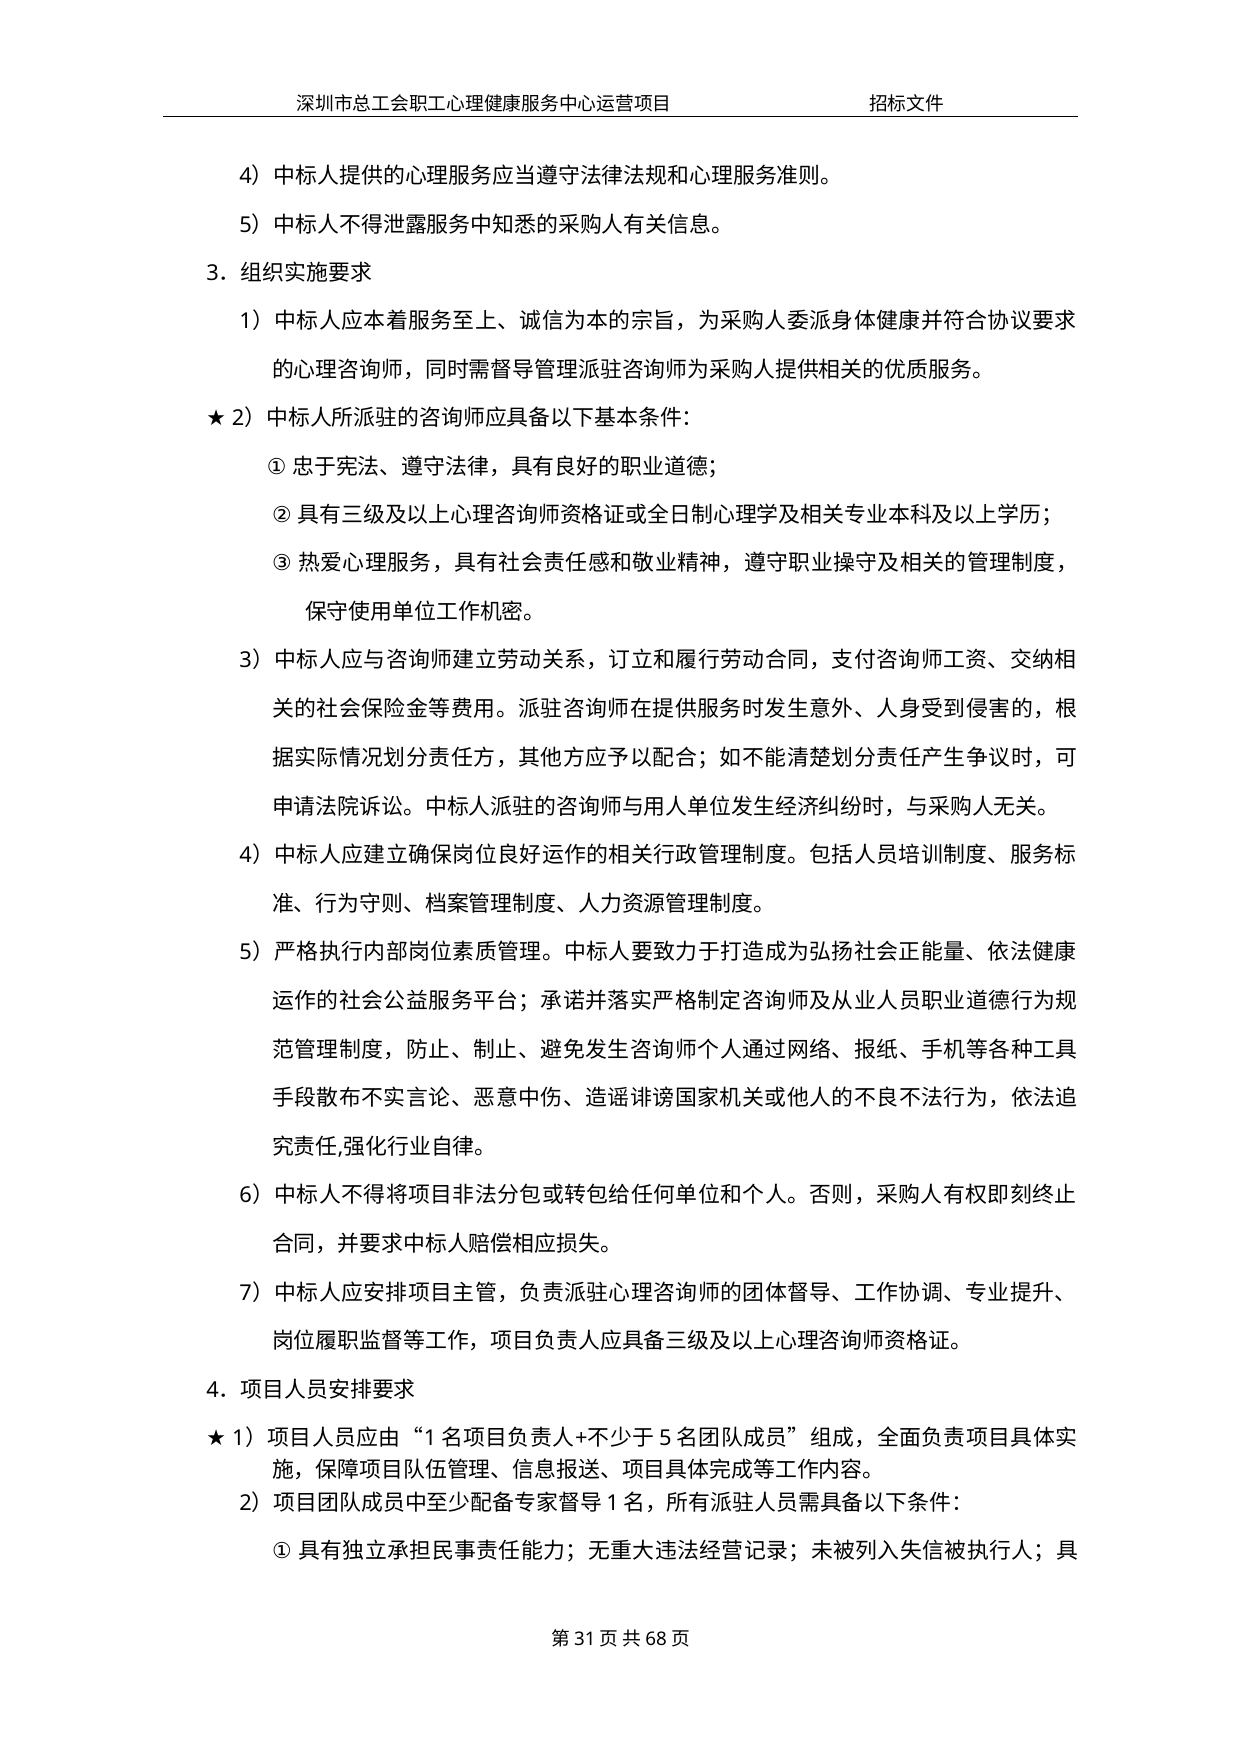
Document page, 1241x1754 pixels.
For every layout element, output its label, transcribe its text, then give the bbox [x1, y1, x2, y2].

text ② 具有三级及以上心理咨询师资格证或全日制心理学及相关专业本科及以上学历； [272, 497, 1078, 529]
text 4．项目人员安排要求 [162, 1371, 1078, 1404]
text 4）中标人提供的心理服务应当遵守法律法规和心理服务准则。 [239, 158, 1078, 190]
text 5）中标人不得泄露服务中知悉的采购人有关信息。 [239, 206, 1078, 239]
text ① 忠于宪法、遵守法律，具有良好的职业道德； [261, 448, 1078, 481]
text ③ 热爱心理服务，具有社会责任感和敬业精神，遵守职业操守及相关的管理制度，保守使用单位工作机密。 [272, 545, 1078, 626]
text ★ 2）中标人所派驻的咨询师应具备以下基本条件： [162, 400, 1078, 432]
text 6）中标人不得将项目非法分包或转包给任何单位和个人。否则，采购人有权即刻终止合同，并要求中标人赔偿相应损失。 [239, 1177, 1078, 1258]
text 3．组织实施要求 [162, 254, 1078, 287]
text 1）中标人应本着服务至上、诚信为本的宗旨，为采购人委派身体健康并符合协议要求的心理咨询师，同时需督导管理派驻咨询师为采购人提供相关的优质服务。 [239, 303, 1078, 384]
text 2）项目团队成员中至少配备专家督导1名，所有派驻人员需具备以下条件： [239, 1484, 1078, 1517]
text 7）中标人应安排项目主管，负责派驻心理咨询师的团体督导、工作协调、专业提升、岗位履职监督等工作，项目负责人应具备三级及以上心理咨询师资格证。 [239, 1274, 1078, 1355]
text 3）中标人应与咨询师建立劳动关系，订立和履行劳动合同，支付咨询师工资、交纳相关的社会保险金等费用。派驻咨询师在提供服务时发生意外、人身受到侵害的，根据实际情况划分责任方，其他方应予以配合；如不能清楚划分责任产生争议时，可申请法院诉讼。中标人派驻的咨询师与用人单位发生经济纠纷时，与采购人无关。 [239, 642, 1078, 821]
text ★ 1）项目人员应由“1名项目负责人+不少于5名团队成员”组成，全面负责项目具体实施，保障项目队伍管理、信息报送、项目具体完成等工作内容。 [206, 1419, 1078, 1484]
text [272, 1533, 1078, 1565]
text 5）严格执行内部岗位素质管理。中标人要致力于打造成为弘扬社会正能量、依法健康运作的社会公益服务平台；承诺并落实严格制定咨询师及从业人员职业道德行为规范管理制度，防止、制止、避免发生咨询师个人通过网络、报纸、手机等各种工具手段散布不实言论、恶意中伤、造谣诽谤国家机关或他人的不良不法行为，依法追究责任,强化行业自律。 [239, 934, 1078, 1161]
text 4）中标人应建立确保岗位良好运作的相关行政管理制度。包括人员培训制度、服务标准、行为守则、档案管理制度、人力资源管理制度。 [239, 837, 1078, 918]
